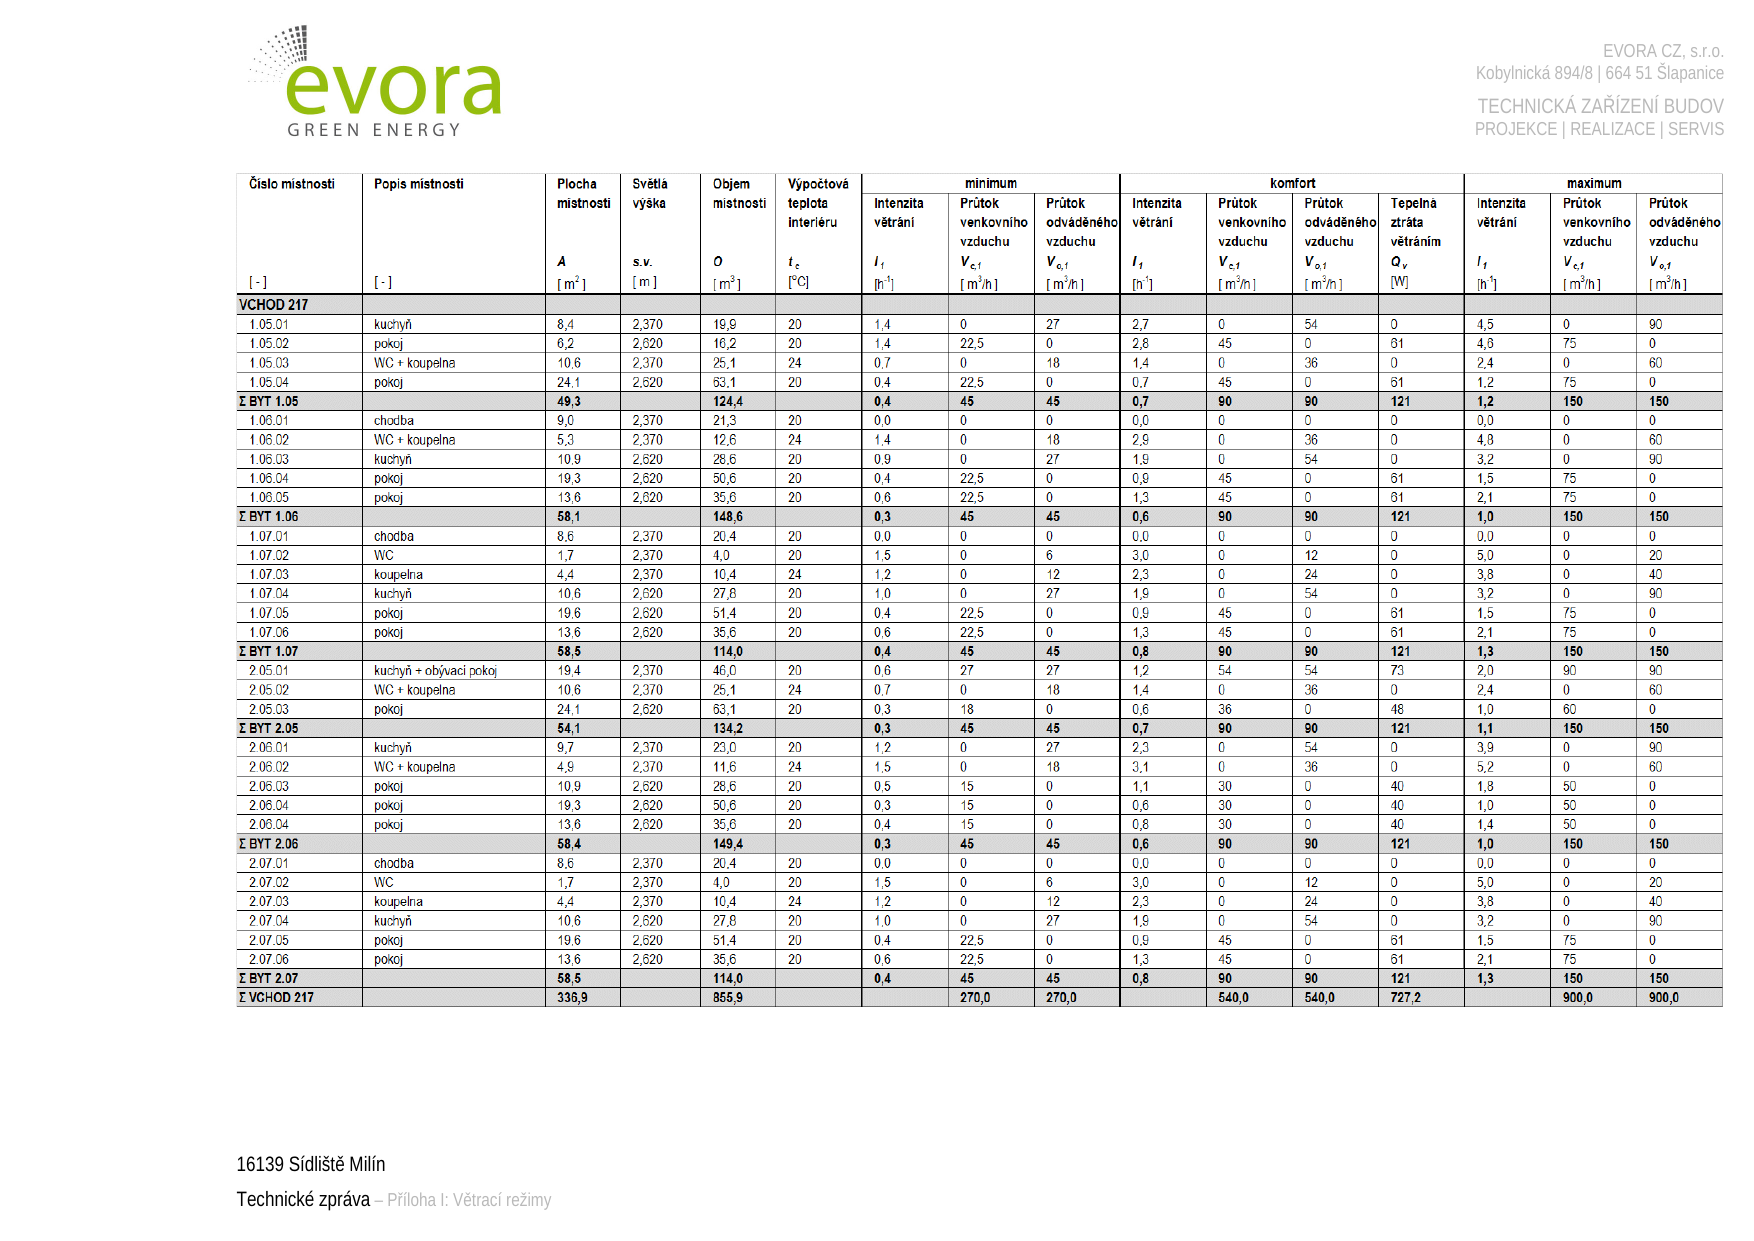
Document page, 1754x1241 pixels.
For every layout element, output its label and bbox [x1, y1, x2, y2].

picture [236, 12, 519, 146]
picture [236, 173, 1723, 1007]
